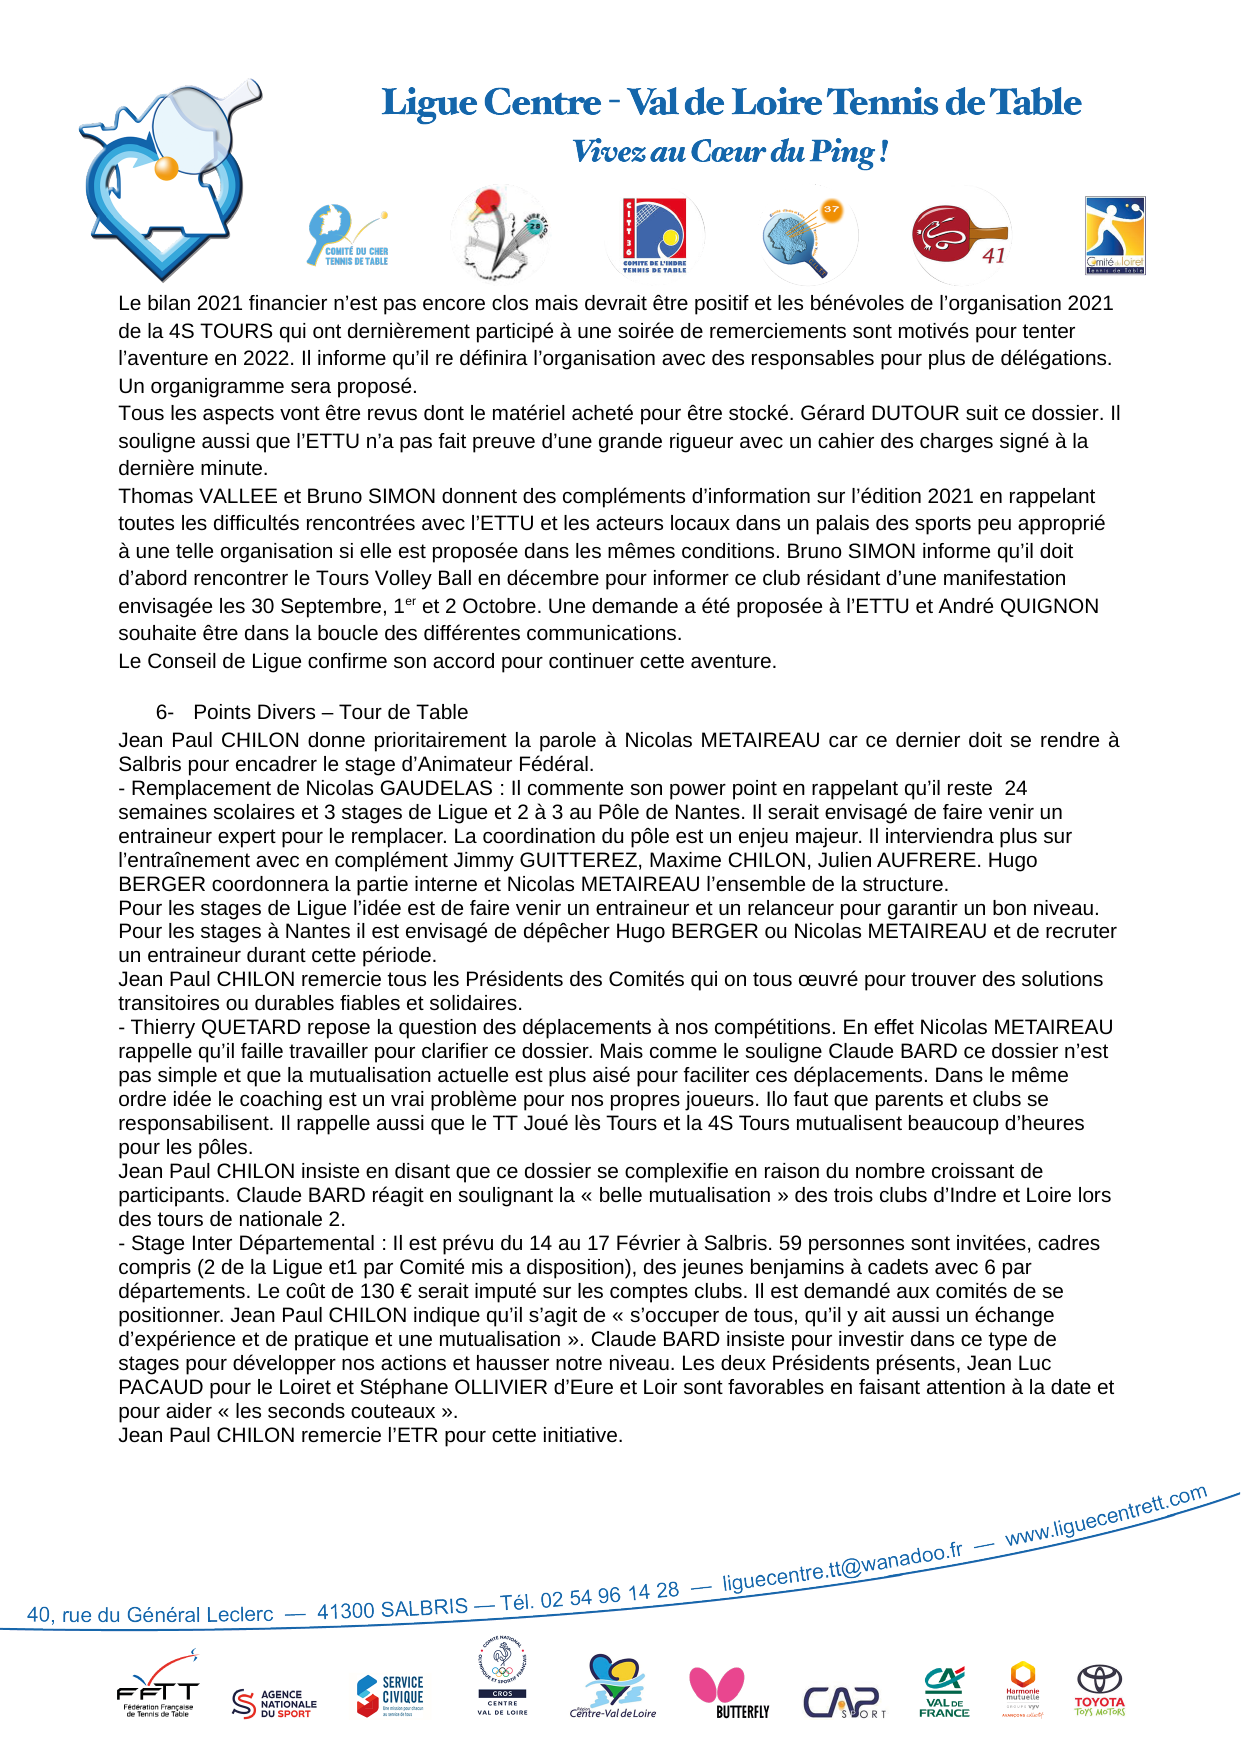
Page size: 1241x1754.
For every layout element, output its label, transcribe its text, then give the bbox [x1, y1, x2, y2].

text - Remplacement de Nicolas GAUDELAS : Il commente son power point en rappelant qu’il reste 24 semaines scolaires et 3 stages de Ligue et 2 à 3 au Pôle de Nantes. Il serait envisagé de faire venir un entraineur expert pour le remplacer. La coordination du pôle est un enjeu majeur. Il interviendra plus sur l’entraînement avec en complément Jimmy GUITTEREZ, Maxime CHILON, Julien AUFRERE. Hugo BERGER coordonnera la partie interne et Nicolas METAIREAU l’ensemble de la structure. Pour les stages de Ligue l’idée est de faire venir un entraineur et un relanceur pour garantir un bon niveau. Pour les stages à Nantes il est envisagé de dépêcher Hugo BERGER ou Nicolas METAIREAU et de recruter un entraineur durant cette période. Jean Paul CHILON remercie tous les Présidents des Comités qui on tous œuvré pour trouver des solutions transitoires ou durables fiables et solidaires. - Thierry QUETARD repose la question des déplacements à nos compétitions. En effet Nicolas METAIREAU rappelle qu’il faille travailler pour clarifier ce dossier. Mais comme le souligne Claude BARD ce dossier n’est pas simple et que la mutualisation actuelle est plus aisé pour faciliter ces déplacements. Dans le même ordre idée le coaching est un vrai problème pour nos propres joueurs. Ilo faut que parents et clubs se responsabilisent. Il rappelle aussi que le TT Joué lès Tours et la 4S Tours mutualisent beaucoup d’heures pour les pôles. Jean Paul CHILON insiste en disant que ce dossier se complexifie en raison du nombre croissant de participants. Claude BARD réagit en soulignant la « belle mutualisation » des trois clubs d’Indre et Loire lors des tours de nationale 2. - Stage Inter Départemental : Il est prévu du 14 au 17 Février à Salbris. 59 personnes sont invitées, cadres compris (2 de la Ligue et1 par Comité mis a disposition), des jeunes benjamins à cadets avec 6 par départements. Le coût de 130 € serait imputé sur les comptes clubs. Il est demandé aux comités de se positionner. Jean Paul CHILON indique qu’il s’agit de « s’occuper de tous, qu’il y ait aussi un échange d’expérience et de pratique et une mutualisation ». Claude BARD insiste pour investir dans ce type de stages pour développer nos actions et hausser notre niveau. Les deux Présidents présents, Jean Luc PACAUD pour le Loiret et Stéphane OLLIVIER d’Eure et Loir sont favorables en faisant attention à la date et pour aider « les seconds couteaux ». Jean Paul CHILON remercie l’ETR pour cette initiative. [118, 776, 1122, 1446]
text Jean Paul CHILON donne prioritairement la parole à Nicolas METAIREAU car ce dernier doit se rendre à Salbris pour encadrer le stage d’Animateur Fédéral. [118, 728, 1122, 776]
list Points Divers – Tour de Table [156, 700, 1122, 724]
picture [0, 1457, 1241, 1754]
picture [0, 75, 1241, 288]
text Thomas VALLEE et Bruno SIMON donnent des compléments d’information sur l’édition 2021 en rappelant toutes les difficultés rencontrées avec l’ETTU et les acteurs locaux dans un palais des sports peu approprié à une telle organisation si elle est proposée dans les mêmes conditions. Bruno SIMON informe qu’il doit d’abord rencontrer le Tours Volley Ball en décembre pour informer ce club résidant d’une manifestation envisagée les 30 Septembre, 1er et 2 Octobre. Une demande a été proposée à l’ETTU et André QUIGNON souhaite être dans la boucle des différentes communications. Le Conseil de Ligue confirme son accord pour continuer cette aventure. [118, 484, 1122, 673]
text Le bilan 2021 financier n’est pas encore clos mais devrait être positif et les bénévoles de l’organisation 2021 de la 4S TOURS qui ont dernièrement participé à une soirée de remerciements sont motivés pour tenter l’aventure en 2022. Il informe qu’il re définira l’organisation avec des responsables pour plus de délégations. Un organigramme sera proposé. Tous les aspects vont être revus dont le matériel acheté pour être stocké. Gérard DUTOUR suit ce dossier. Il souligne aussi que l’ETTU n’a pas fait preuve d’une grande rigueur avec un cahier des charges signé à la dernière minute. [118, 118, 1122, 480]
